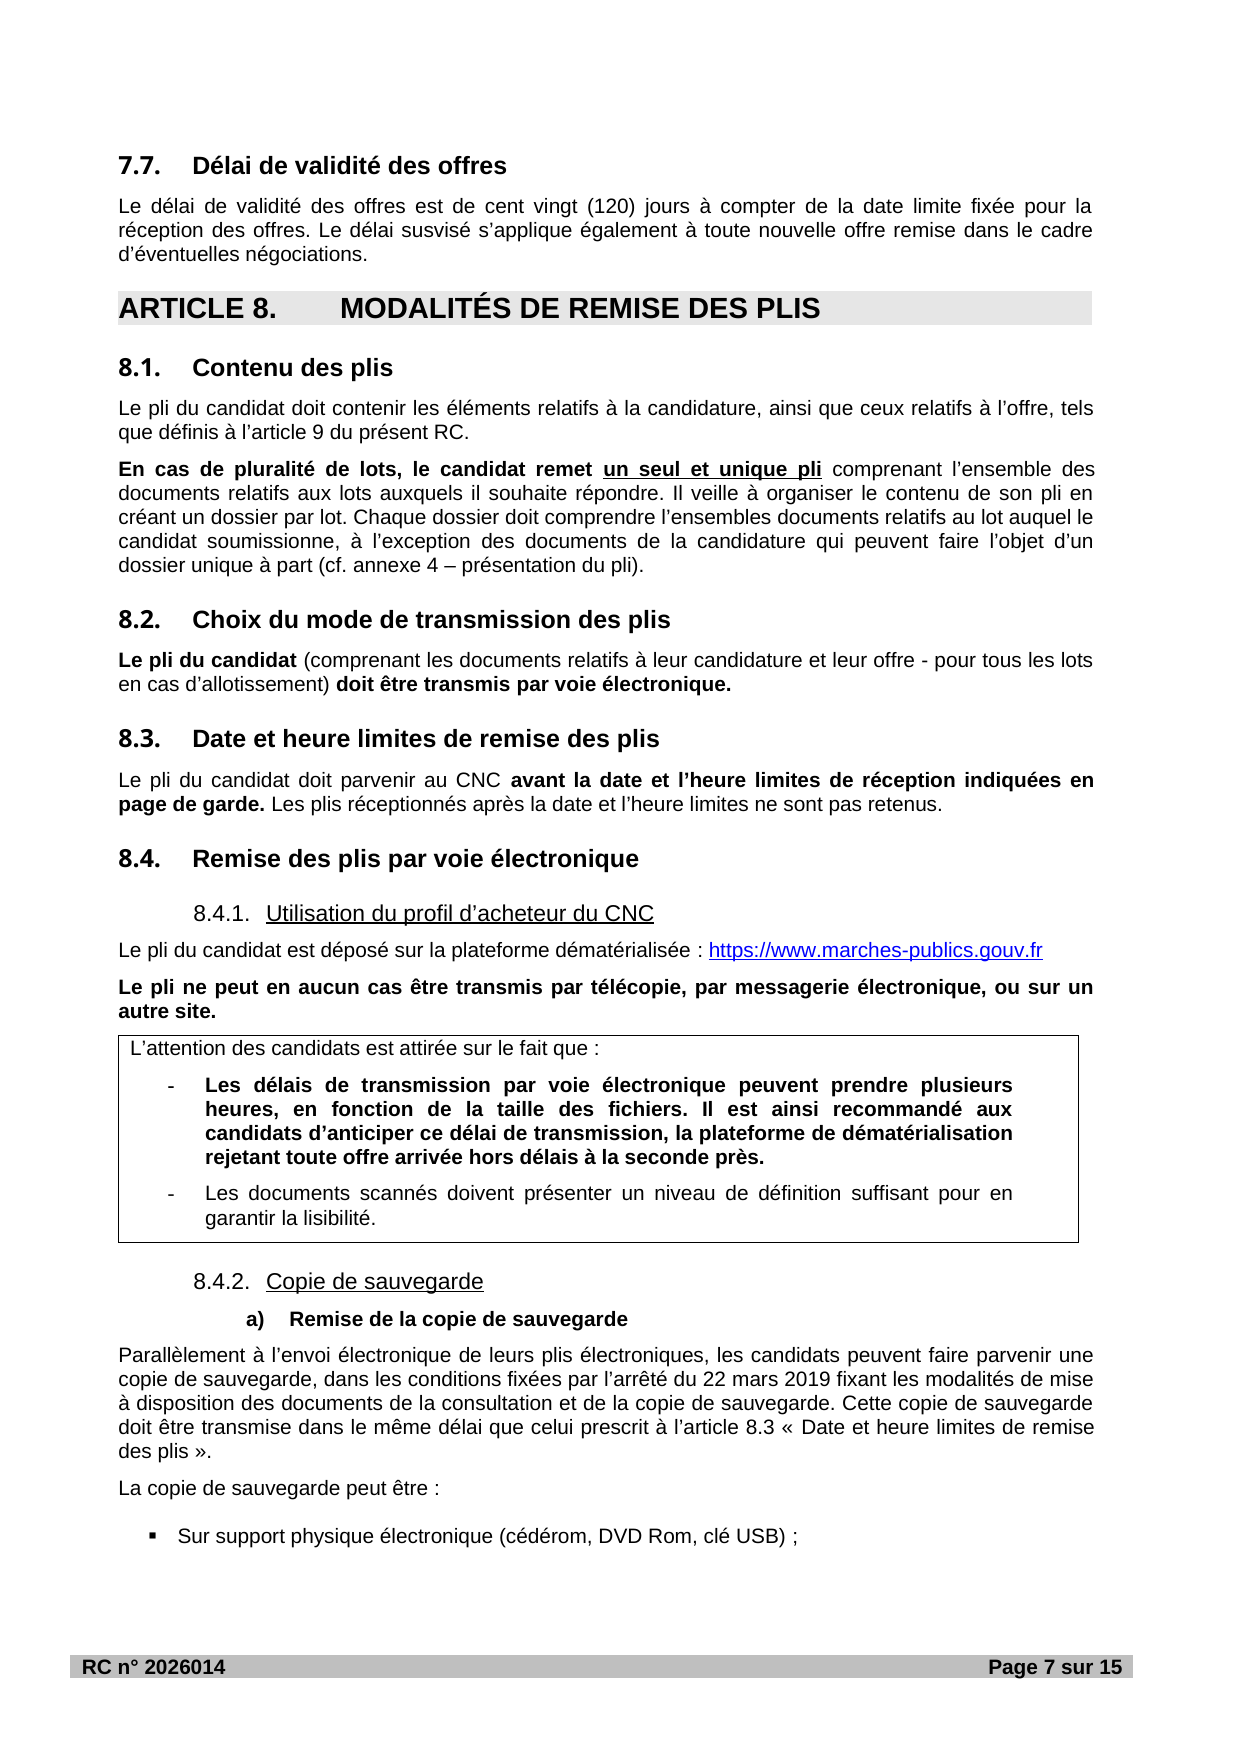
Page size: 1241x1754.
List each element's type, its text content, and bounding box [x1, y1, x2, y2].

subtitle Remise des plis par voie électronique [118, 840, 1092, 874]
text En cas de pluralité de lots, le candidat remet un seul et unique pli comprenant l’ensemble des documents relatifs aux lots auxquels il souhaite répondre. Il veille à organiser le contenu de son pli en créant un dossier par lot. Chaque dossier doit comprendre l’ensembles documents relatifs au lot auquel le candidat soumissionne, à l’exception des documents de la candidature qui peuvent faire l’objet d’un dossier unique à part (cf. annexe 4 – présentation du pli). [118, 457, 1095, 576]
list Sur support physique électronique (cédérom, DVD Rom, clé USB) ; [148, 1523, 1094, 1547]
text Le délai de validité des offres est de cent vingt (120) jours à compter de la date limite fixée pour la réception des offres. Le délai susvisé s’applique également à toute nouvelle offre remise dans le cadre d’éventuelles négociations. [118, 194, 1094, 266]
text La copie de sauvegarde peut être : [118, 1476, 1092, 1499]
subtitle Contenu des plis [118, 350, 1092, 384]
subtitle Choix du mode de transmission des plis [118, 601, 1092, 636]
text Le pli ne peut en aucun cas être transmis par télécopie, par messagerie électronique, ou sur un autre site. [118, 975, 1095, 1023]
subtitle Date et heure limites de remise des plis [118, 721, 1092, 755]
subtitle Délai de validité des offres [118, 148, 1092, 182]
text Le pli du candidat est déposé sur la plateforme dématérialisée : https://www.marches-publics.gouv.fr [118, 938, 1095, 962]
subtitle Copie de sauvegarde [193, 1268, 1092, 1294]
list Remise de la copie de sauvegarde [246, 1307, 1095, 1331]
table_header L’attention des candidats est attirée sur le fait que : Les délais de transmission par voie électronique peuvent prendre plusieurs heures, en fonction de la taille des fichiers. Il est ainsi recommandé aux candidats d’anticiper ce délai de transmission, la plateforme de dématérialisation rejetant toute offre arrivée hors délais à la seconde près. Les documents scannés doivent présenter un niveau de définition suffisant pour en garantir la lisibilité. [119, 1036, 1078, 1242]
subtitle Utilisation du profil d’acheteur du CNC [193, 899, 1092, 926]
text Le pli du candidat (comprenant les documents relatifs à leur candidature et leur offre - pour tous les lots en cas d’allotissement) doit être transmis par voie électronique. [118, 648, 1095, 696]
text Le pli du candidat doit parvenir au CNC avant la date et l’heure limites de réception indiquées en page de garde. Les plis réceptionnés après la date et l’heure limites ne sont pas retenus. [118, 767, 1095, 815]
subtitle Modalités de remise des plis [118, 291, 1092, 325]
text Parallèlement à l’envoi électronique de leurs plis électroniques, les candidats peuvent faire parvenir une copie de sauvegarde, dans les conditions fixées par l’arrêté du 22 mars 2019 fixant les modalités de mise à disposition des documents de la consultation et de la copie de sauvegarde. Cette copie de sauvegarde doit être transmise dans le même délai que celui prescrit à l’article 8.3 « Date et heure limites de remise des plis ». [118, 1343, 1095, 1463]
text Le pli du candidat doit contenir les éléments relatifs à la candidature, ainsi que ceux relatifs à l’offre, tels que définis à l’article 9 du présent RC. [118, 396, 1095, 444]
